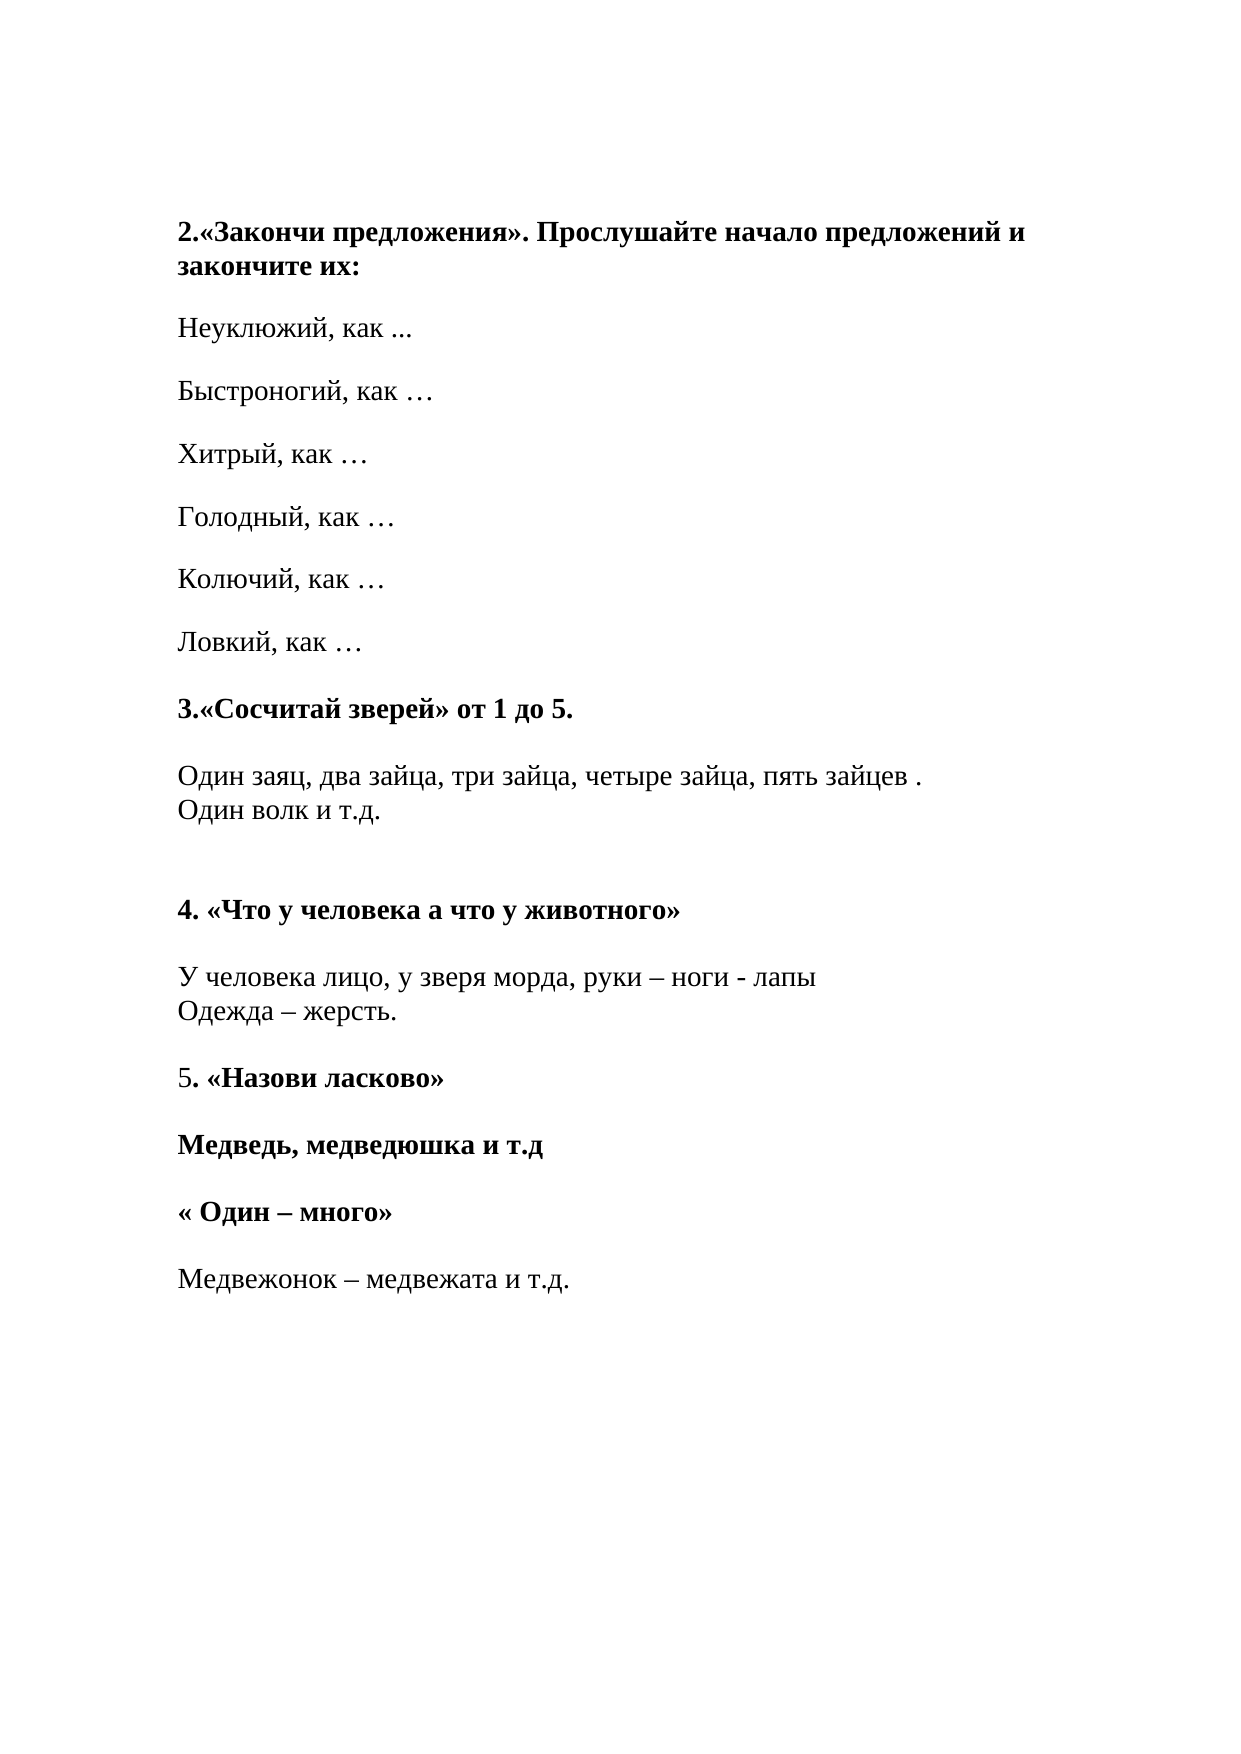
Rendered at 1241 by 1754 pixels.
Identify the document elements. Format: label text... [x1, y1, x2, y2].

text 4. «Что у человека а что у животного» [177, 892, 1152, 926]
text 5. «Назови ласково» [177, 1060, 1152, 1094]
text Хитрый, как … [177, 436, 1152, 469]
text 2.«Закончи предложения». Прослушайте начало предложений и закончите их: [177, 214, 1152, 281]
text Один заяц, два зайца, три зайца, четыре зайца, пять зайцев . [177, 758, 1152, 792]
text Голодный, как … [177, 499, 1152, 532]
text Колючий, как … [177, 561, 1152, 595]
text Один волк и т.д. [177, 792, 1152, 825]
text 3.«Сосчитай зверей» от 1 до 5. [177, 691, 1152, 725]
text Неуклюжий, как ... [177, 311, 1152, 344]
text Ловкий, как … [177, 624, 1152, 658]
text У человека лицо, у зверя морда, руки – ноги - лапы [177, 959, 1152, 993]
text Быстроногий, как … [177, 373, 1152, 407]
text Медведь, медведюшка и т.д [177, 1127, 1152, 1161]
text Одежда – жерсть. [177, 993, 1152, 1027]
text « Один – много» [177, 1194, 1152, 1228]
text Медвежонок – медвежата и т.д. [177, 1261, 1152, 1295]
